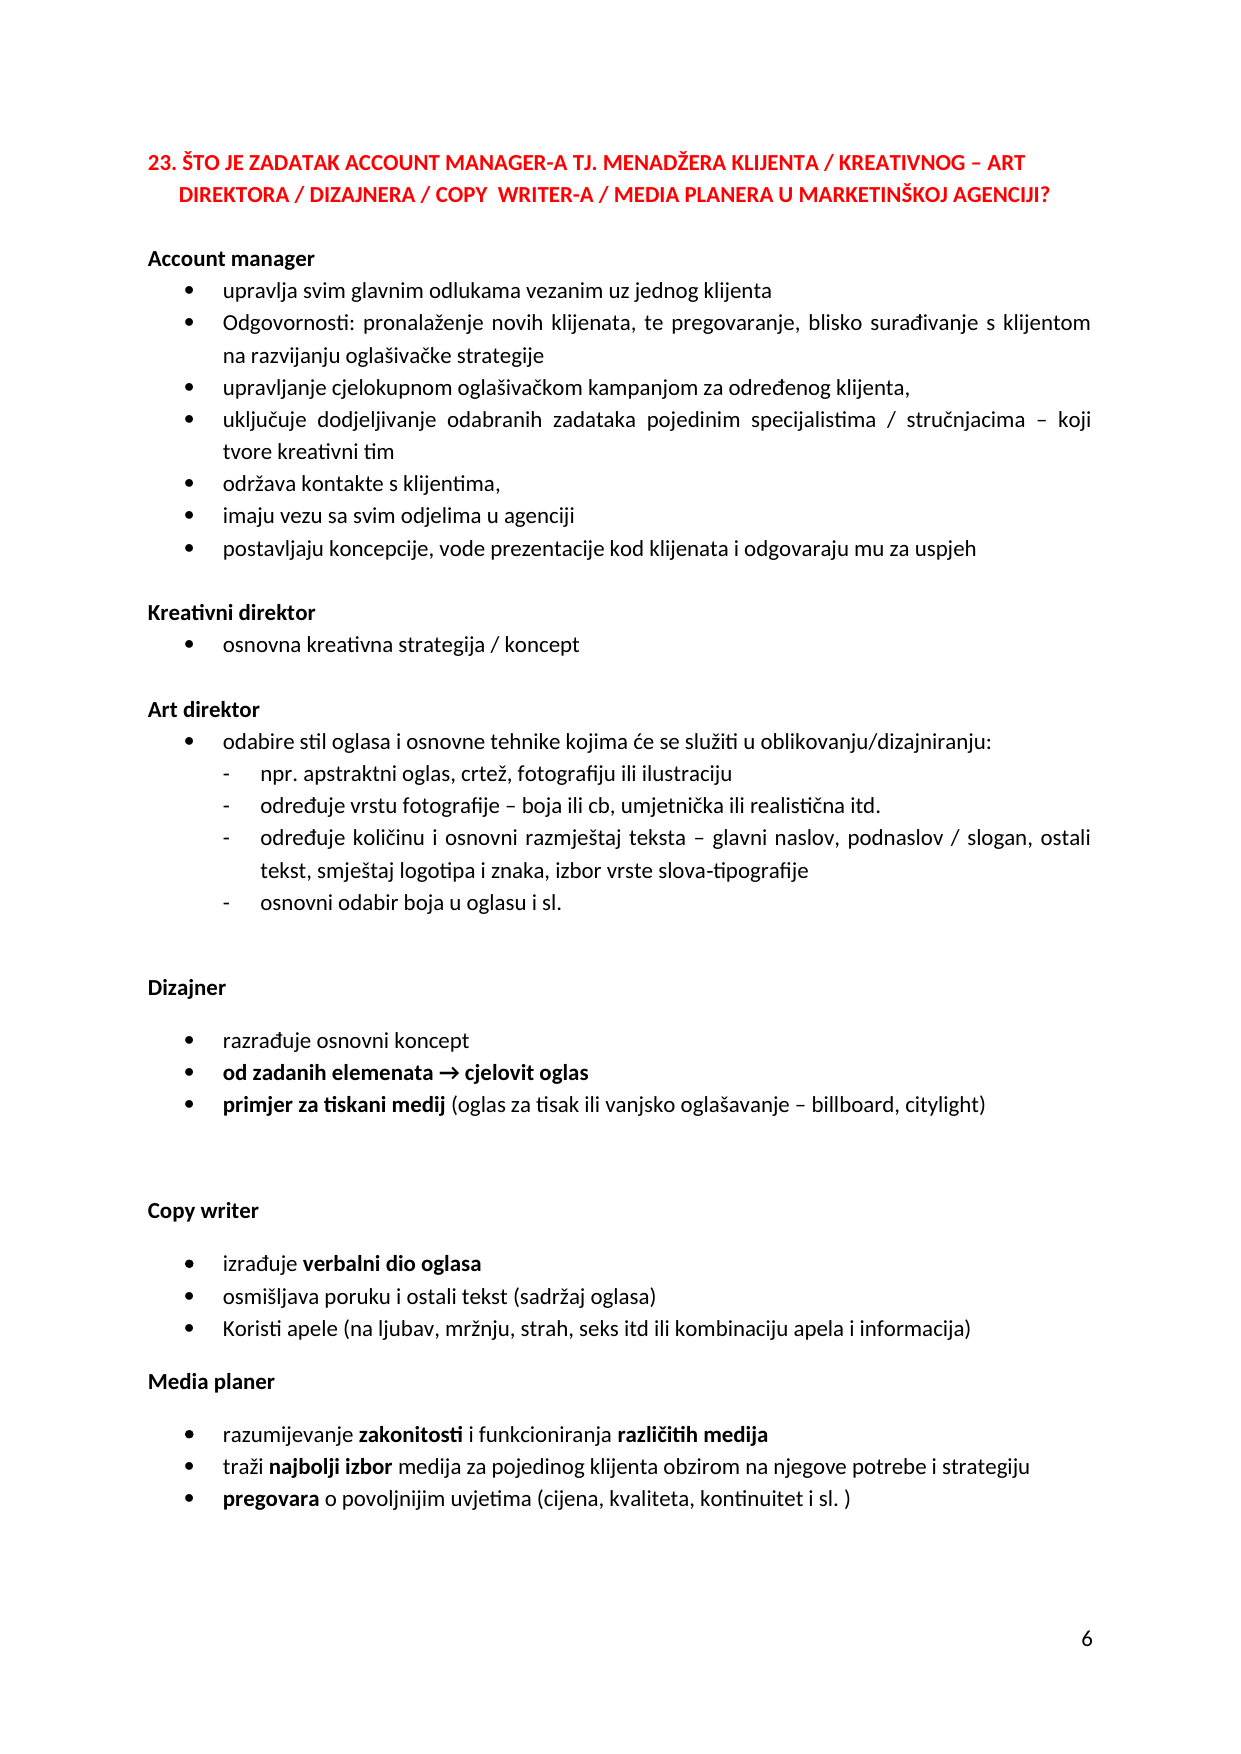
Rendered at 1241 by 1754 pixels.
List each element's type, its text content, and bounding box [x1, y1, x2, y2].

list Odgovornosti: pronalaženje novih klijenata, te pregovaranje, blisko surađivanje s klijentom na razvijanju oglašivačke strategije [185, 308, 1093, 369]
list upravljanje cjelokupnom oglašivačkom kampanjom za određenog klijenta, [185, 373, 1093, 401]
list Koristi apele (na ljubav, mržnju, strah, seks itd ili kombinaciju apela i informacija) [185, 1314, 1093, 1342]
text 23. ŠTO JE ZADATAK ACCOUNT MANAGER-A TJ. MENADŽERA KLIJENTA / KREATIVNOG – ART [148, 148, 1093, 176]
list imaju vezu sa svim odjelima u agenciji [185, 502, 1093, 530]
list traži najbolji izbor medija za pojedinog klijenta obzirom na njegove potrebe i strategiju [185, 1452, 1093, 1480]
list određuje količinu i osnovni razmještaj teksta – glavni naslov, podnaslov / slogan, ostali tekst, smještaj logotipa i znaka, izbor vrste slova‐tipografije [223, 823, 1093, 884]
text Dizajner [148, 973, 1093, 1001]
list izrađuje verbalni dio oglasa [185, 1249, 1093, 1278]
text Account manager [148, 244, 1093, 272]
list osnovni odabir boja u oglasu i sl. [223, 888, 1093, 916]
text Art direktor [148, 695, 1093, 723]
list osmišljava poruku i ostali tekst (sadržaj oglasa) [185, 1282, 1093, 1310]
text Copy writer [148, 1197, 1093, 1224]
list npr. apstraktni oglas, crtež, fotografiju ili ilustraciju [223, 759, 1093, 787]
list održava kontakte s klijentima, [185, 469, 1093, 497]
list razrađuje osnovni koncept [185, 1026, 1093, 1054]
list uključuje dodjeljivanje odabranih zadataka pojedinim specijalistima / stručnjacima – koji tvore kreativni tim [185, 405, 1093, 465]
list osnovna kreativna strategija / koncept [185, 630, 1093, 658]
text Kreativni direktor [148, 598, 1093, 626]
list postavljaju koncepcije, vode prezentacije kod klijenata i odgovaraju mu za uspjeh [185, 534, 1093, 562]
list određuje vrstu fotografije – boja ili cb, umjetnička ili realistična itd. [223, 791, 1093, 819]
list razumijevanje zakonitosti i funkcioniranja različitih medija [185, 1420, 1093, 1448]
list pregovara o povoljnijim uvjetima (cijena, kvaliteta, kontinuitet i sl. ) [185, 1484, 1093, 1512]
list odabire stil oglasa i osnovne tehnike kojima će se služiti u oblikovanju/dizajniranju: [185, 727, 1093, 755]
list od zadanih elemenata → cjelovit oglas [185, 1058, 1093, 1086]
text Media planer [148, 1367, 1093, 1395]
list upravlja svim glavnim odlukama vezanim uz jednog klijenta [185, 276, 1093, 304]
list primjer za tiskani medij (oglas za tisak ili vanjsko oglašavanje – billboard, citylight) [185, 1091, 1093, 1118]
text DIREKTORA / DIZAJNERA / COPY WRITER-A / MEDIA PLANERA U MARKETINŠKOJ AGENCIJI? [148, 180, 1093, 208]
